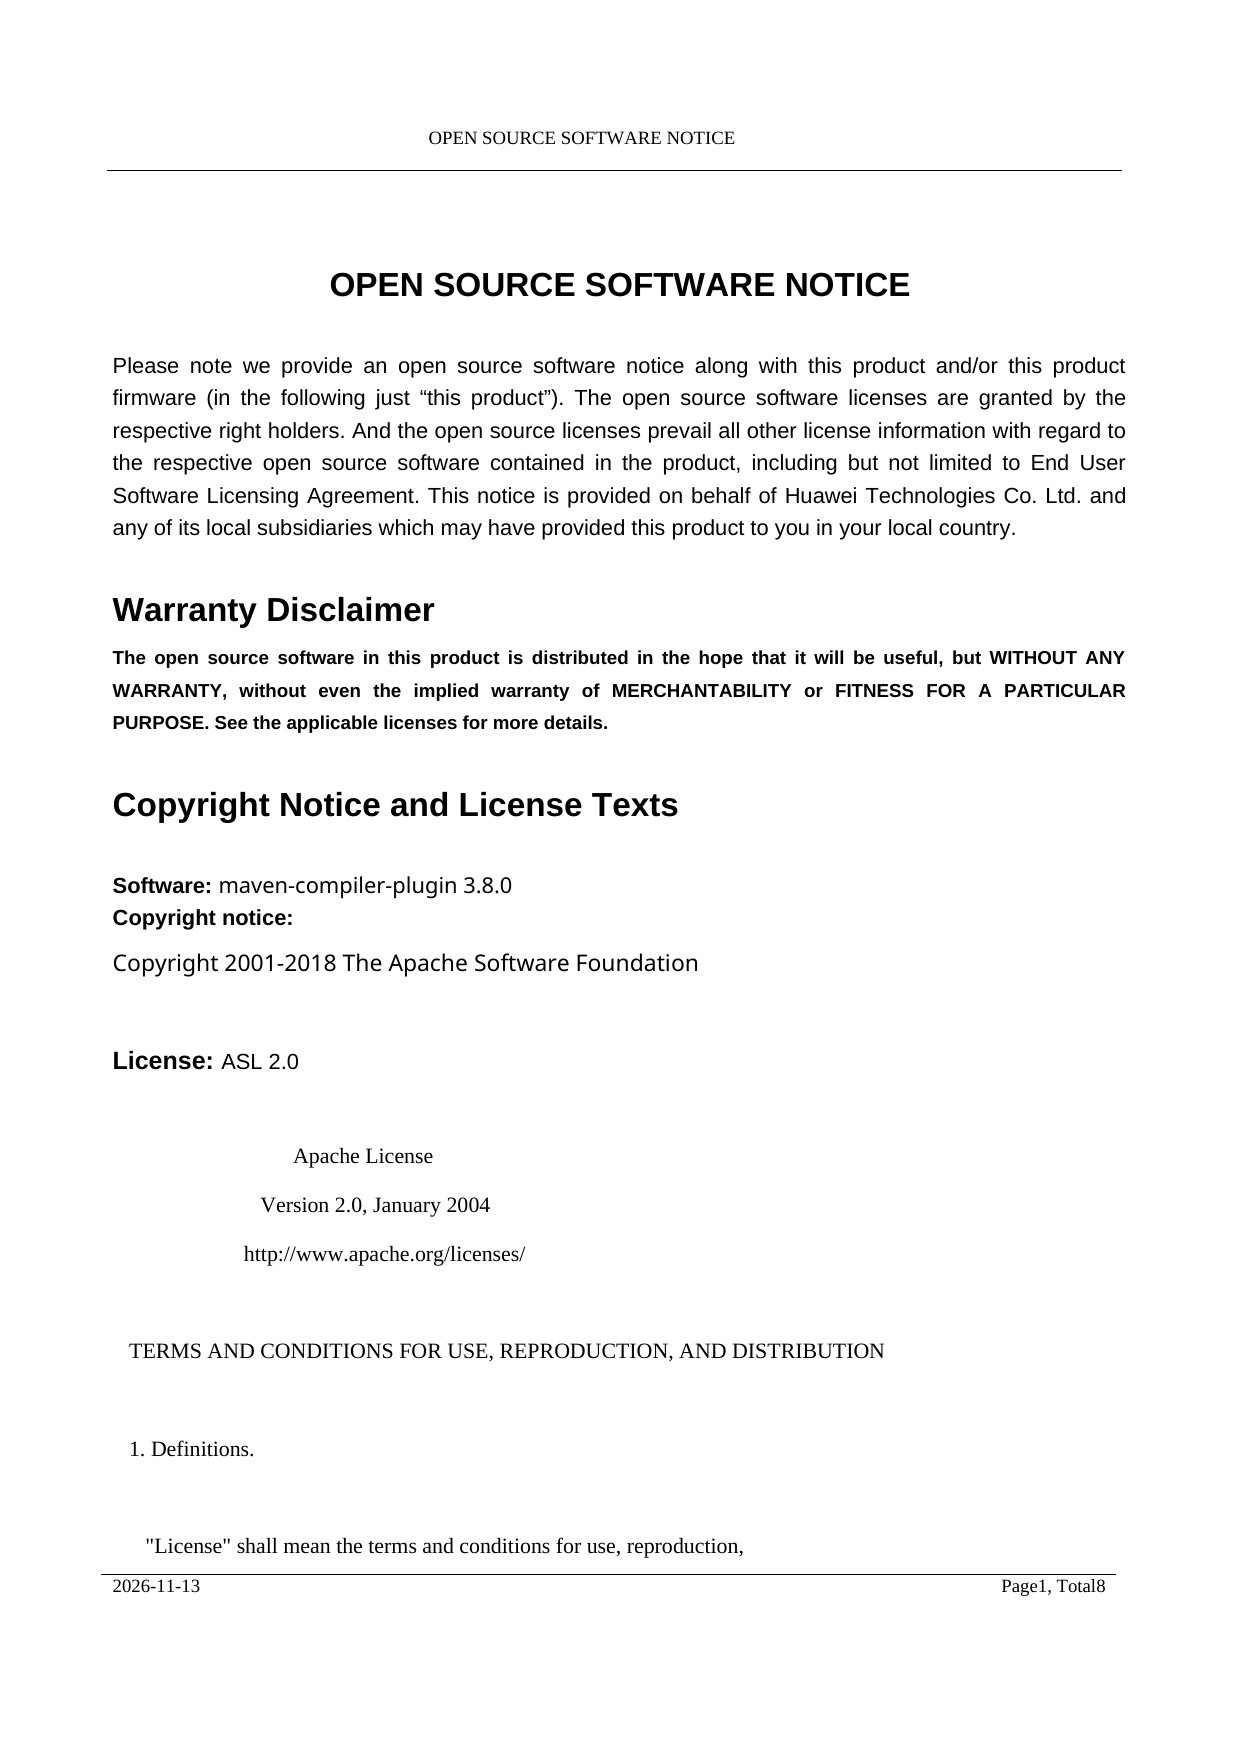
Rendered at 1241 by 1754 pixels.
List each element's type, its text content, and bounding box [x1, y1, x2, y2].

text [112, 1091, 1128, 1562]
text Warranty Disclaimer [112, 576, 1128, 641]
text Software: maven-compiler-plugin 3.8.0 [112, 869, 1128, 901]
text Copyright 2001-2018 The Apache Software Foundation [112, 947, 1128, 1028]
text Copyright Notice and License Texts [112, 771, 1128, 836]
text Please note we provide an open source software notice along with this product and/or this product firmware (in the following just “this product”). The open source software licenses are granted by the respective right holders. And the open source licenses prevail all other license information with regard to the respective open source software contained in the product, including but not limited to End User Software Licensing Agreement. This notice is provided on behalf of Huawei Technologies Co. Ltd. and any of its local subsidiaries which may have provided this product to you in your local country. [112, 349, 1128, 544]
text OPEN SOURCE SOFTWARE NOTICE [112, 251, 1128, 316]
text Copyright notice: [112, 901, 1128, 934]
text The open source software in this product is distributed in the hope that it will be useful, but WITHOUT ANY WARRANTY, without even the implied warranty of MERCHANTABILITY or FITNESS FOR A PARTICULAR PURPOSE. See the applicable licenses for more details. [112, 641, 1128, 739]
text License: ASL 2.0 [112, 1044, 1128, 1077]
